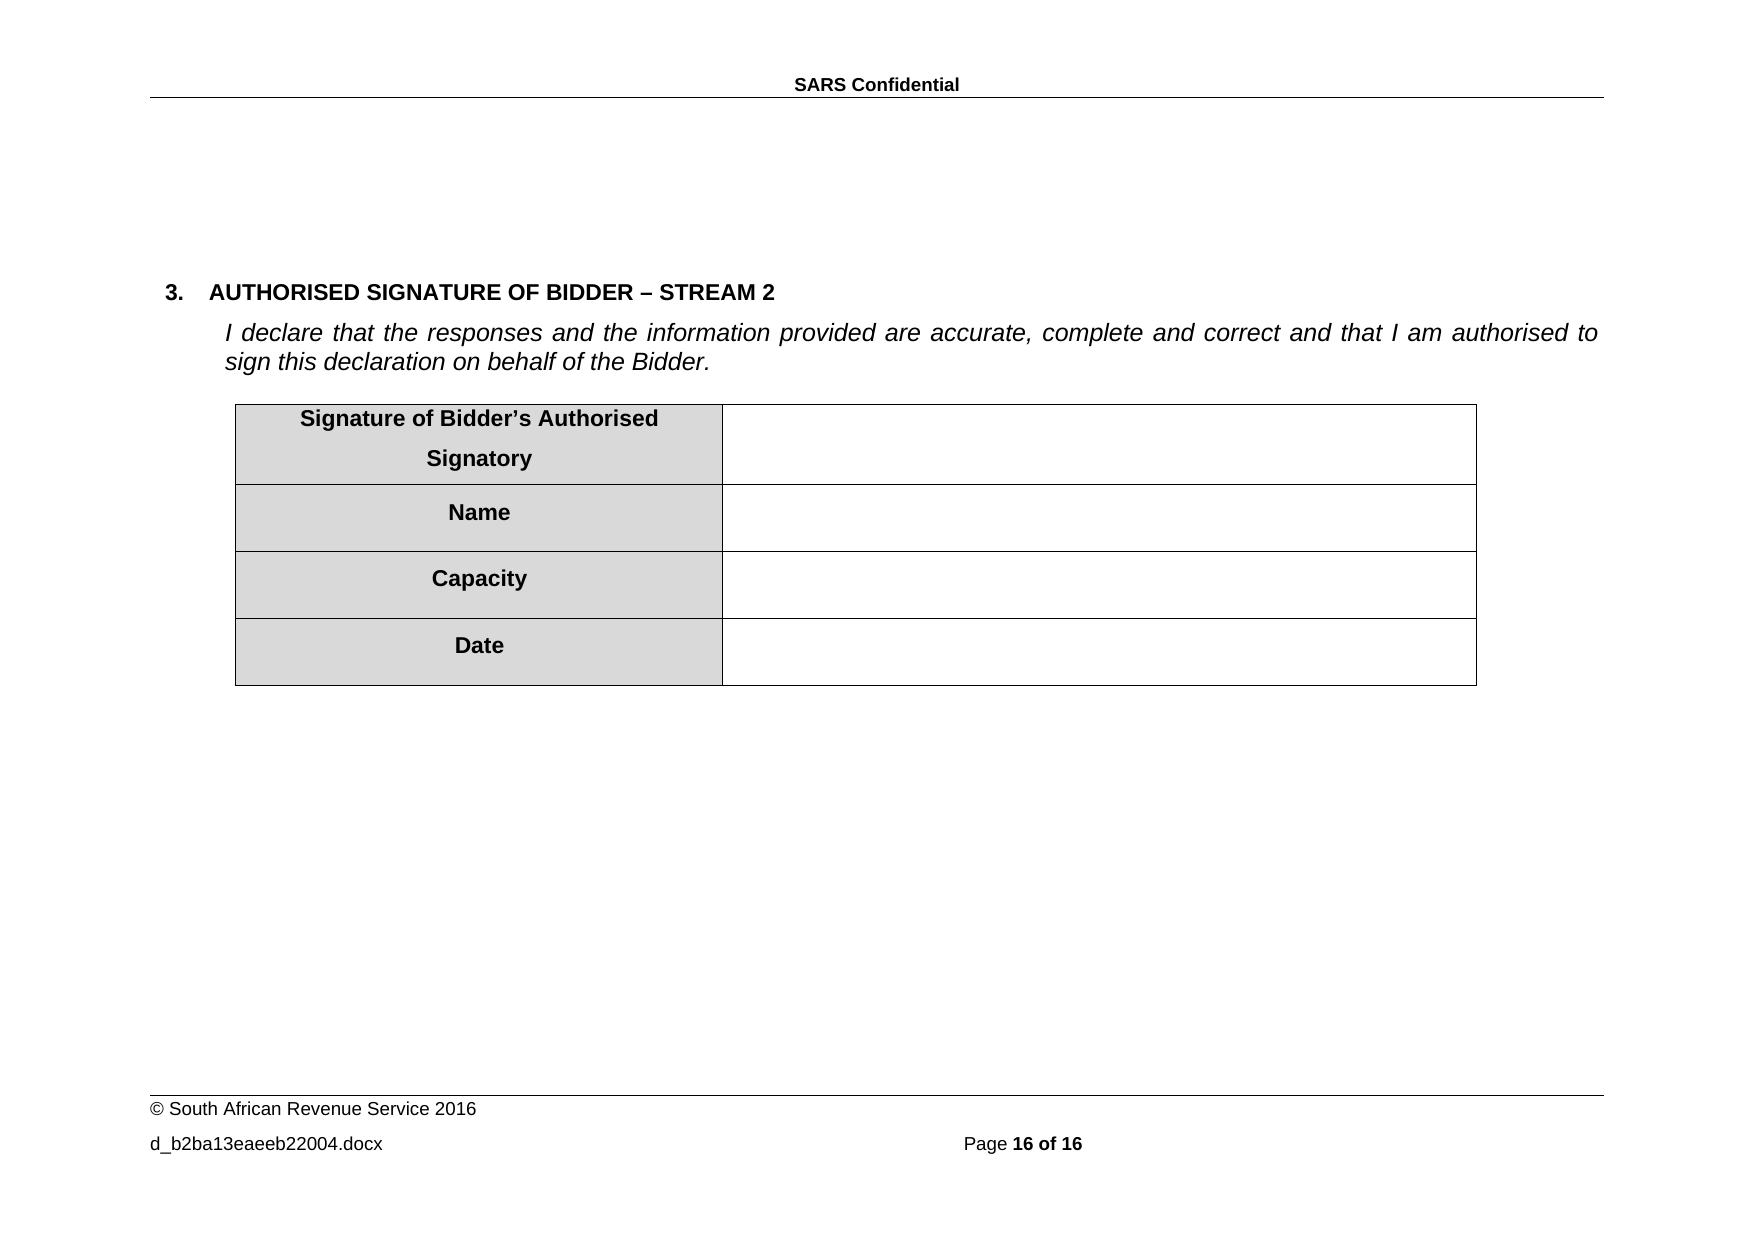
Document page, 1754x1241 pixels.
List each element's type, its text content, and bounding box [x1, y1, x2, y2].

table_header [723, 405, 1476, 484]
table_header Signature of Bidder’s Authorised Signatory [236, 405, 722, 484]
table_cell Name [236, 485, 722, 551]
table_cell Date [236, 619, 722, 685]
table_cell [723, 552, 1476, 618]
text I declare that the responses and the information provided are accurate, complete and correct and that I am authorised to sign this declaration on behalf of the Bidder. [225, 318, 1604, 376]
table_cell Capacity [236, 552, 722, 618]
table_cell [723, 619, 1476, 685]
table_cell [723, 485, 1476, 551]
list Authorised Signature of Bidder – STREAM 2 [165, 278, 1604, 305]
